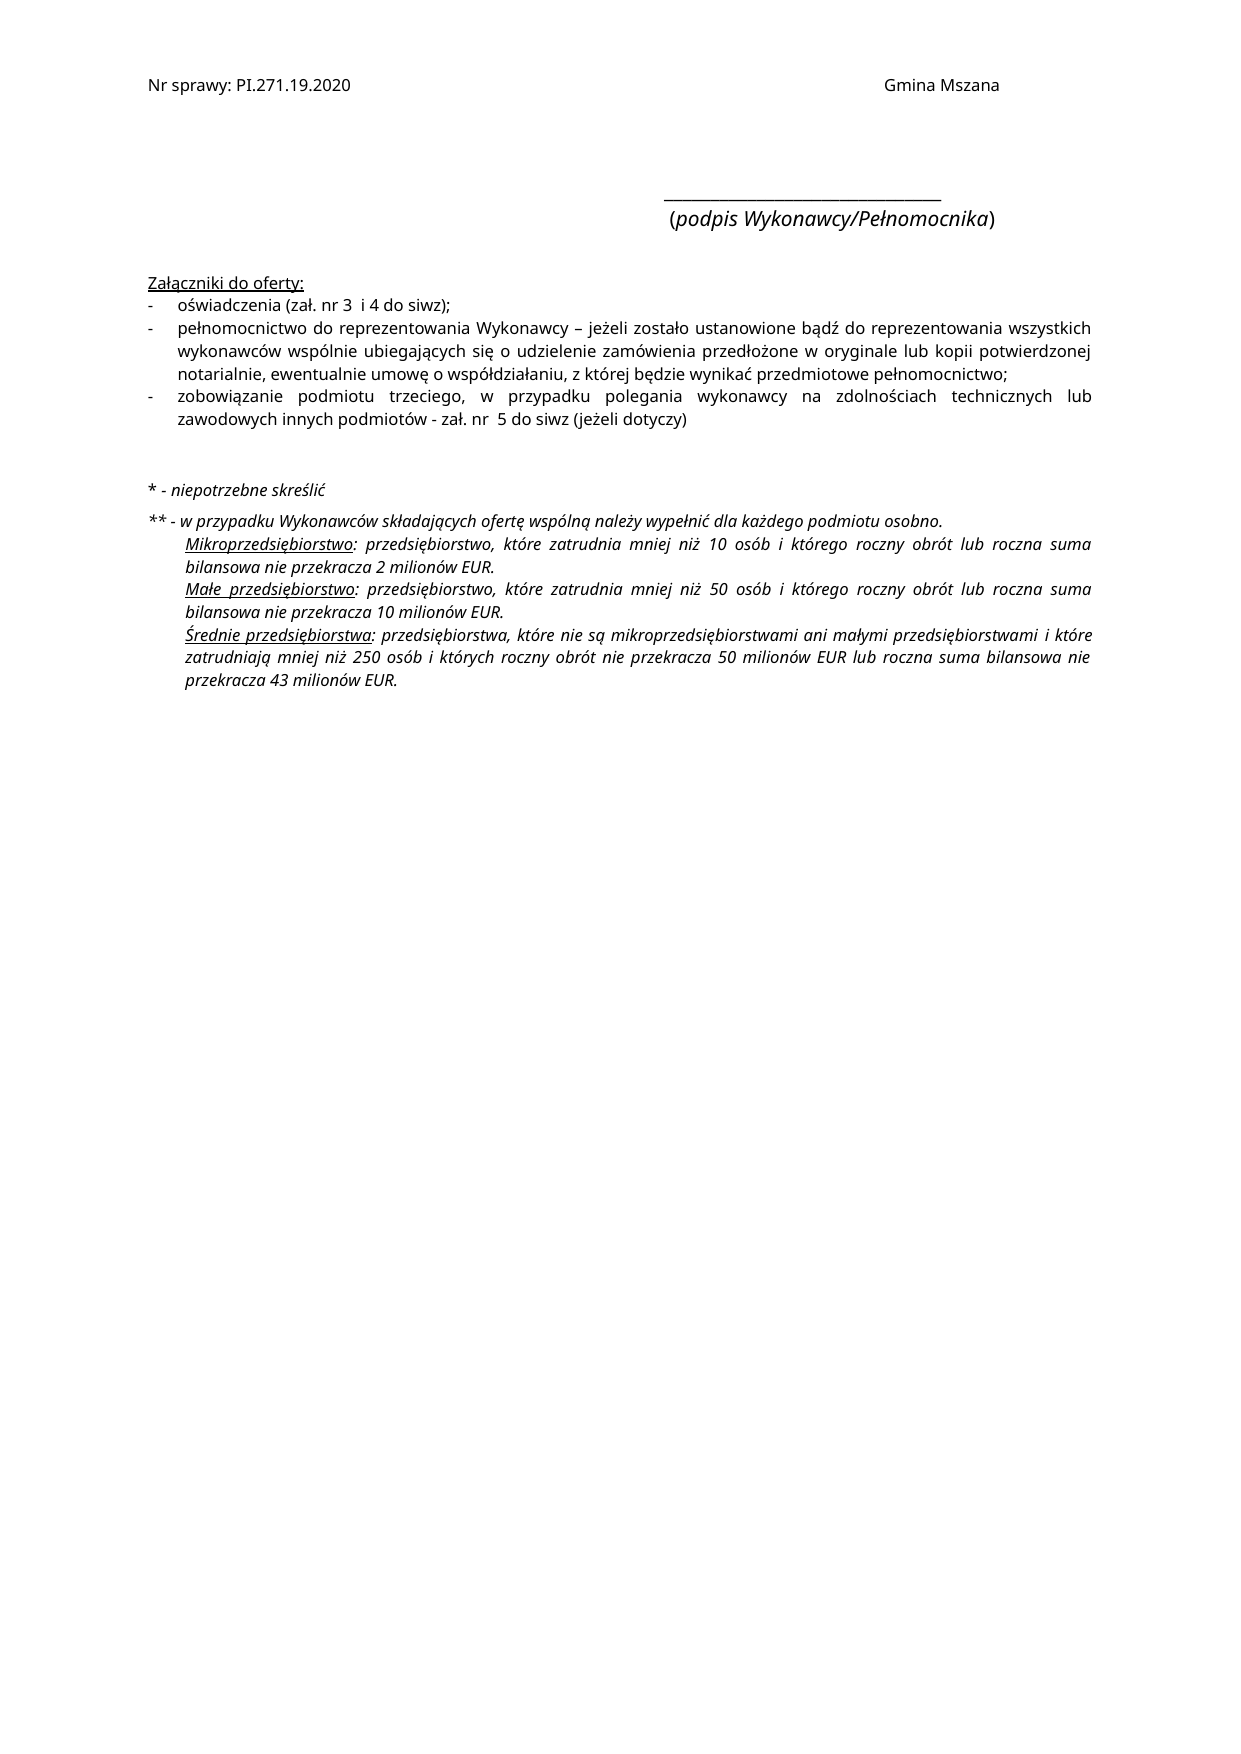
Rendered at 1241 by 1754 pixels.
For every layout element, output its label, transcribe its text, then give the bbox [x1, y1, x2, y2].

text - pełnomocnictwo do reprezentowania Wykonawcy – jeżeli zostało ustanowione bądź do reprezentowania wszystkich wykonawców wspólnie ubiegających się o udzielenie zamówienia przedłożone w oryginale lub kopii potwierdzonej notarialnie, ewentualnie umowę o współdziałaniu, z której będzie wynikać przedmiotowe pełnomocnictwo; [148, 317, 1093, 385]
text - zobowiązanie podmiotu trzeciego, w przypadku polegania wykonawcy na zdolnościach technicznych lub zawodowych innych podmiotów - zał. nr 5 do siwz (jeżeli dotyczy) [148, 385, 1093, 430]
text ______________________________ [148, 176, 1093, 204]
text Średnie przedsiębiorstwa: przedsiębiorstwa, które nie są mikroprzedsiębiorstwami ani małymi przedsiębiorstwami i które zatrudniają mniej niż 250 osób i których roczny obrót nie przekracza 50 milionów EUR lub roczna suma bilansowa nie przekracza 43 milionów EUR. [185, 623, 1093, 691]
text Mikroprzedsiębiorstwo: przedsiębiorstwo, które zatrudnia mniej niż 10 osób i którego roczny obrót lub roczna suma bilansowa nie przekracza 2 milionów EUR. [185, 532, 1093, 578]
text (podpis Wykonawcy/Pełnomocnika) [148, 204, 1093, 233]
text - oświadczenia (zał. nr 3 i 4 do siwz); [148, 294, 1093, 317]
text Małe przedsiębiorstwo: przedsiębiorstwo, które zatrudnia mniej niż 50 osób i którego roczny obrót lub roczna suma bilansowa nie przekracza 10 milionów EUR. [185, 578, 1093, 623]
text Załączniki do oferty: [148, 271, 1093, 294]
text * - niepotrzebne skreślić [148, 478, 1093, 501]
text ** - w przypadku Wykonawców składających ofertę wspólną należy wypełnić dla każdego podmiotu osobno. [148, 510, 1093, 532]
